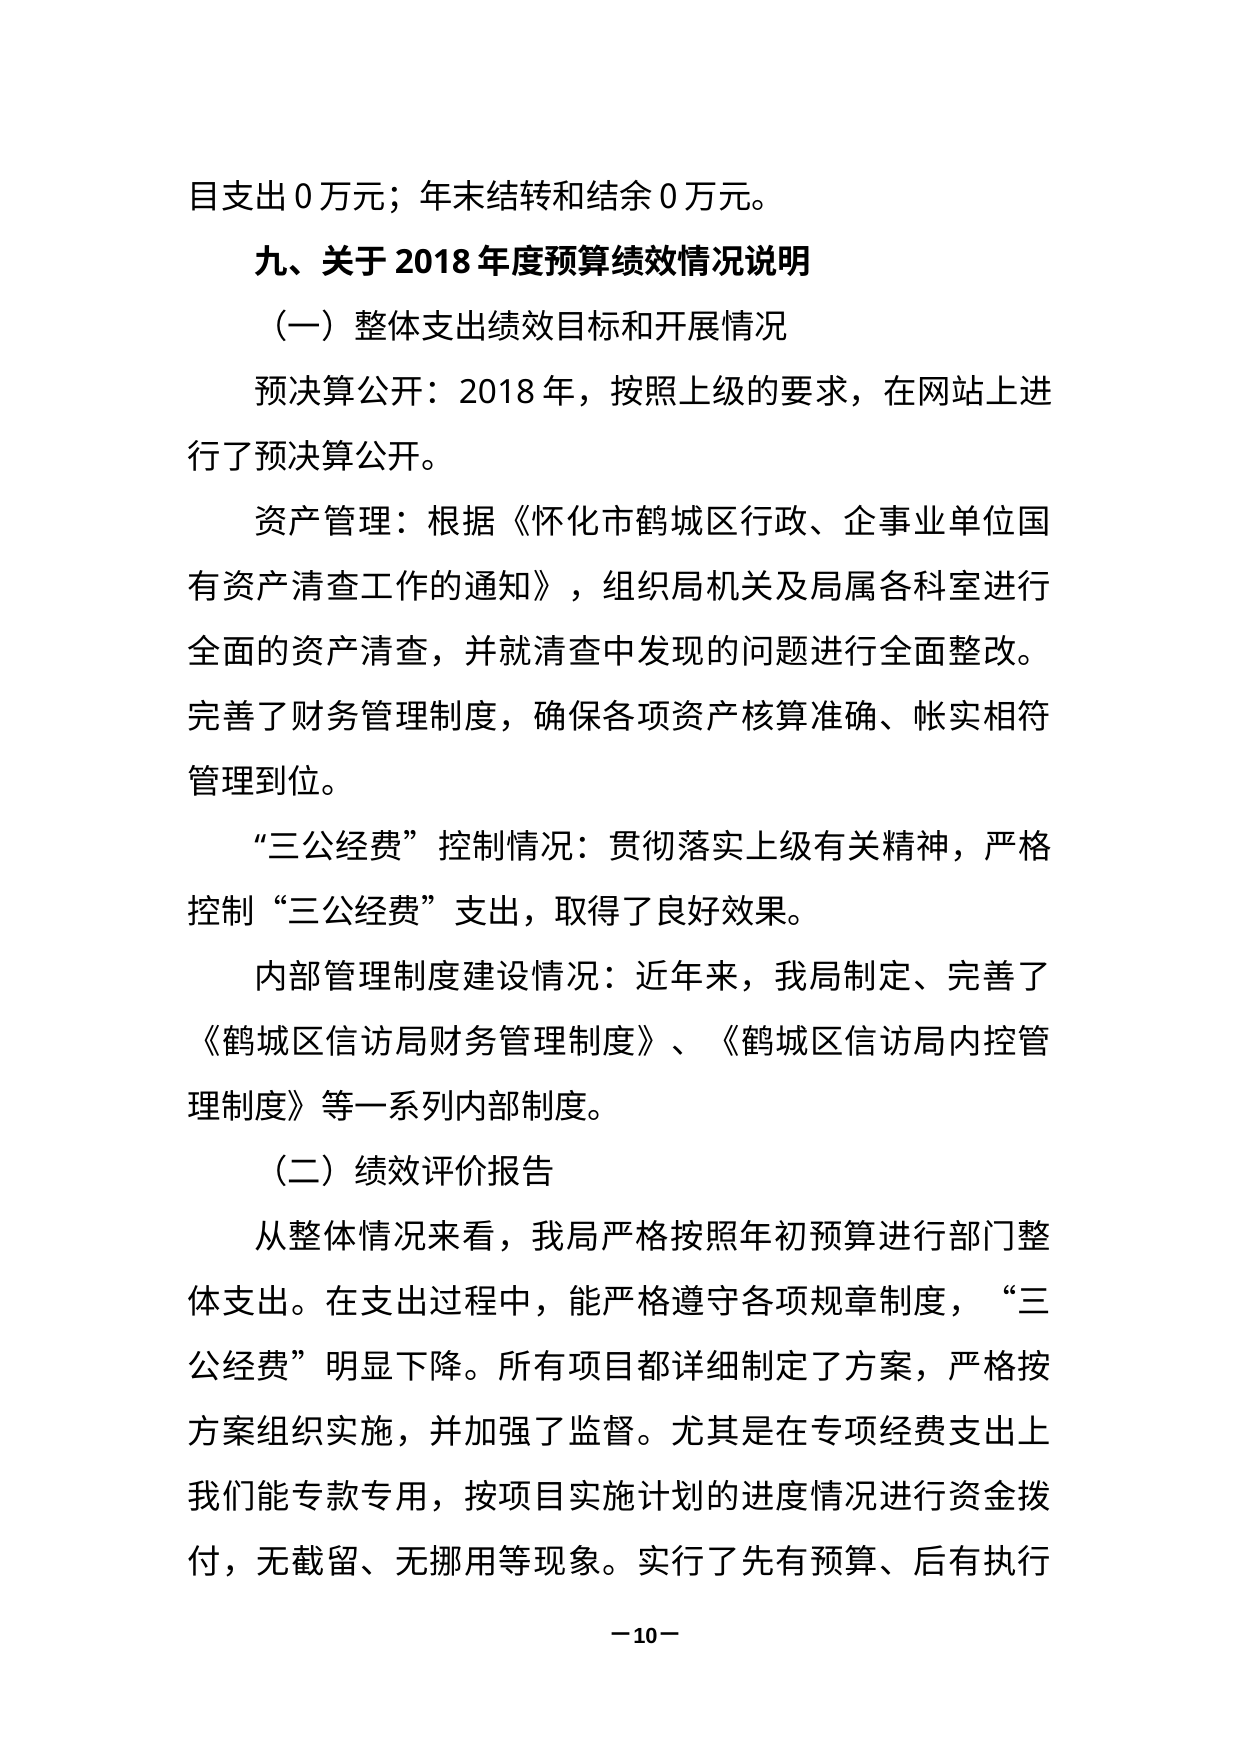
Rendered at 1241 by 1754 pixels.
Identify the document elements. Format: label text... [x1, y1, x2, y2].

text 预决算公开：2018年，按照上级的要求，在网站上进行了预决算公开。 [187, 357, 1053, 487]
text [187, 162, 1053, 227]
text 九、关于2018年度预算绩效情况说明 [187, 227, 1053, 292]
list 绩效评价报告 [187, 1137, 1053, 1202]
text 内部管理制度建设情况：近年来，我局制定、完善了《鹤城区信访局财务管理制度》、《鹤城区信访局内控管理制度》等一系列内部制度。 [187, 942, 1053, 1137]
text 资产管理：根据《怀化市鹤城区行政、企事业单位国有资产清查工作的通知》，组织局机关及局属各科室进行全面的资产清查，并就清查中发现的问题进行全面整改。完善了财务管理制度，确保各项资产核算准确、帐实相符、管理到位。 [187, 487, 1053, 812]
text （一）整体支出绩效目标和开展情况 [187, 292, 1053, 357]
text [187, 1202, 1053, 1592]
text “三公经费”控制情况：贯彻落实上级有关精神，严格控制“三公经费”支出，取得了良好效果。 [187, 812, 1053, 942]
